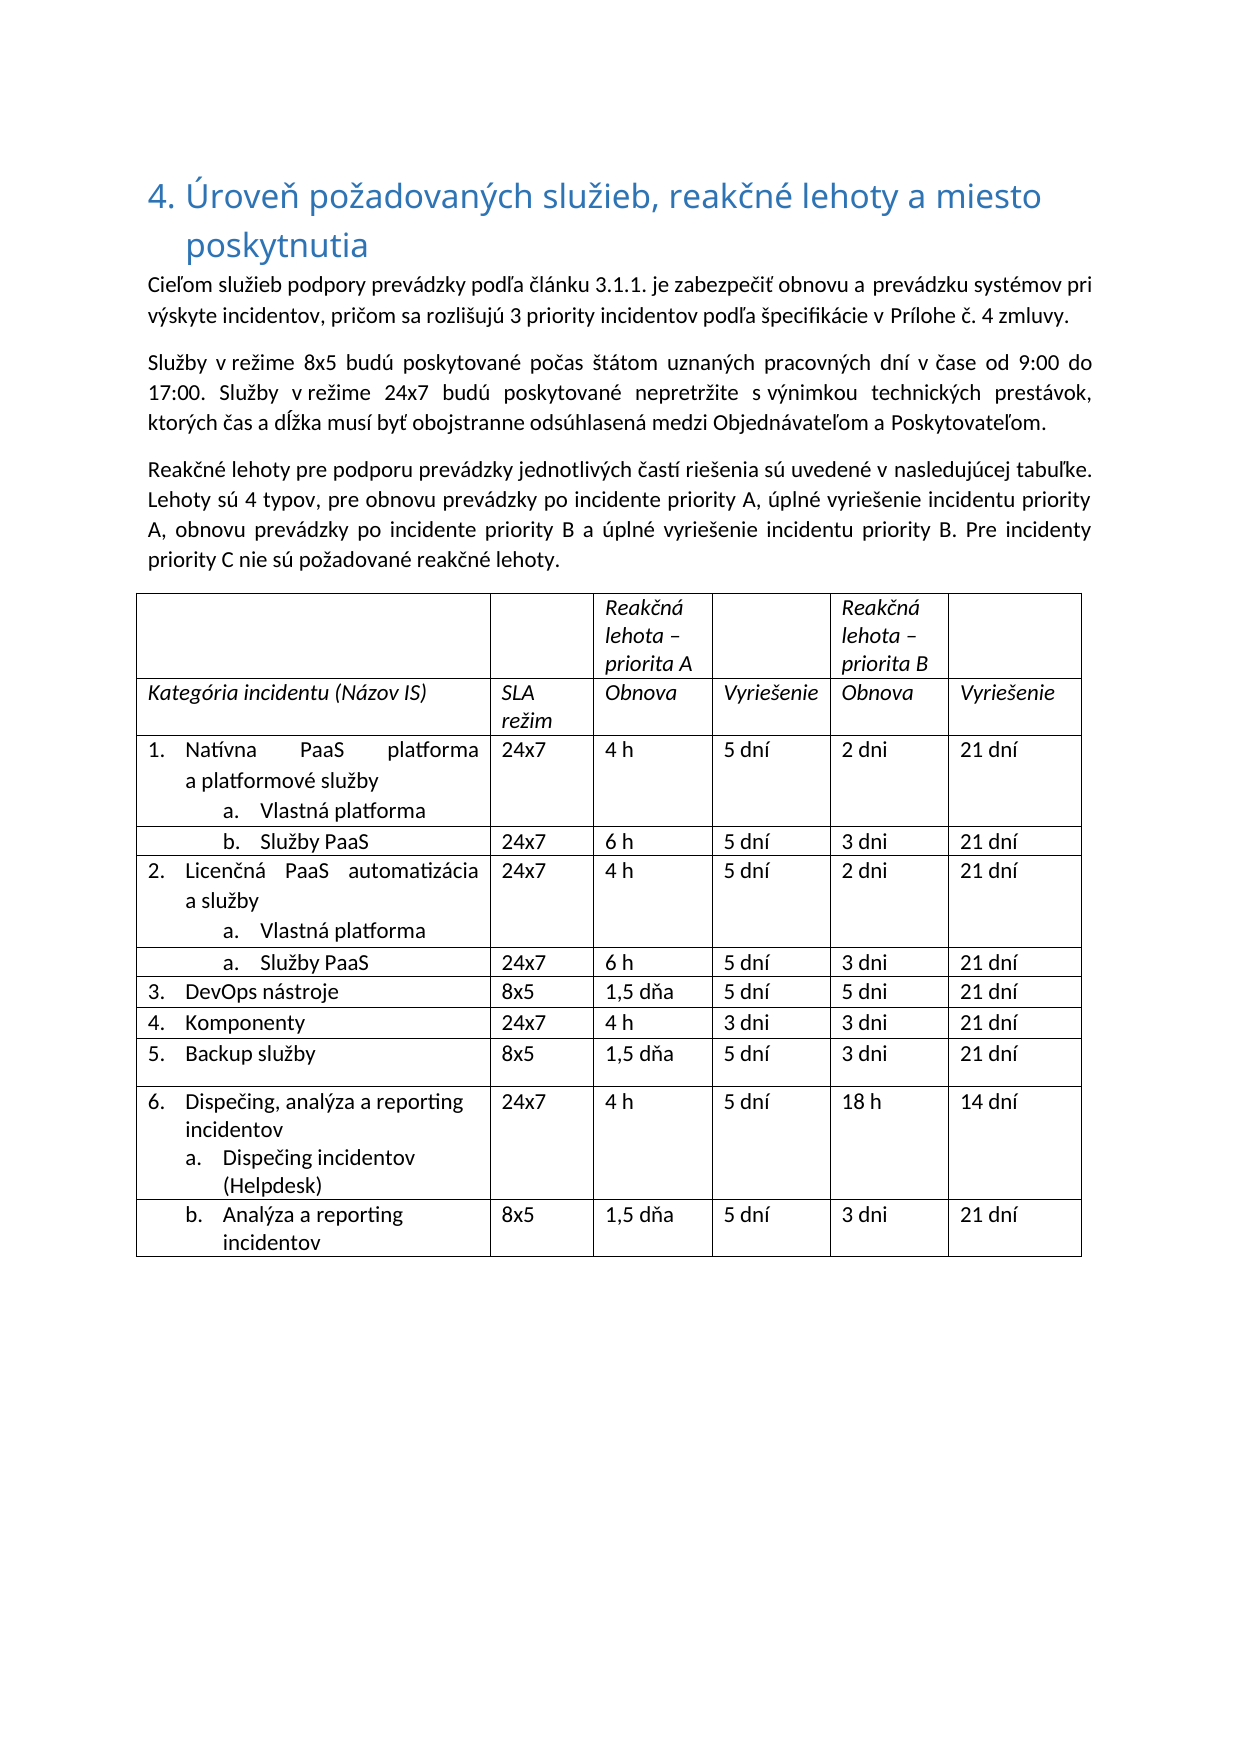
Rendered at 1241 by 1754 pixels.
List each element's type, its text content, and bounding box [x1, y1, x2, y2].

table_header [713, 594, 830, 677]
table_cell Kategória incidentu (Názov IS) [137, 679, 490, 734]
table_cell 5 dni [831, 977, 948, 1007]
table_cell 21 dní [949, 1200, 1081, 1256]
table_cell 4 h [594, 856, 712, 947]
table_cell Analýza a reporting incidentov [137, 1200, 490, 1256]
table_cell Natívna PaaS platforma a platformové služby Vlastná platforma [137, 736, 490, 826]
text Služby v režime 8x5 budú poskytované počas štátom uznaných pracovných dní v čase od 9:00 do 17:00. Služby v režime 24x7 budú poskytované nepretržite s výnimkou technických prestávok, ktorých čas a dĺžka musí byť obojstranne odsúhlasená medzi Objednávateľom a Poskytovateľom. [148, 348, 1093, 436]
table_cell 5 dní [713, 1200, 830, 1256]
table_cell Backup služby [137, 1039, 490, 1086]
table_cell 24x7 [491, 1087, 593, 1199]
table_cell 21 dní [949, 1008, 1081, 1038]
table_cell 3 dni [713, 1008, 830, 1038]
table_cell 24x7 [491, 948, 593, 976]
table_cell 1,5 dňa [594, 977, 712, 1007]
table_cell 24x7 [491, 1008, 593, 1038]
table_cell 5 dní [713, 1039, 830, 1086]
table_cell 3 dni [831, 1008, 948, 1038]
table_cell 3 dni [831, 1039, 948, 1086]
table_cell 1,5 dňa [594, 1200, 712, 1256]
table_header [949, 594, 1081, 677]
table_cell 21 dní [949, 977, 1081, 1007]
table_cell Vyriešenie [949, 679, 1081, 734]
table_cell 21 dní [949, 1039, 1081, 1086]
table_header [137, 594, 490, 677]
table_cell 5 dní [713, 856, 830, 947]
table_cell 1,5 dňa [594, 1039, 712, 1086]
table_cell 8x5 [491, 1200, 593, 1256]
table_cell 24x7 [491, 736, 593, 826]
table_cell 5 dní [713, 1087, 830, 1199]
table_cell 21 dní [949, 948, 1081, 976]
table_cell Komponenty [137, 1008, 490, 1038]
table_cell 5 dní [713, 977, 830, 1007]
table_cell 18 h [831, 1087, 948, 1199]
text Reakčné lehoty pre podporu prevádzky jednotlivých častí riešenia sú uvedené v nasledujúcej tabuľke. Lehoty sú 4 typov, pre obnovu prevádzky po incidente priority A, úplné vyriešenie incidentu priority A, obnovu prevádzky po incidente priority B a úplné vyriešenie incidentu priority B. Pre incidenty priority C nie sú požadované reakčné lehoty. [148, 455, 1093, 573]
table_cell 21 dní [949, 736, 1081, 826]
table_cell 3 dni [831, 948, 948, 976]
table_cell 4 h [594, 736, 712, 826]
table_cell 5 dní [713, 736, 830, 826]
table_cell 21 dní [949, 856, 1081, 947]
subtitle Úroveň požadovaných služieb, reakčné lehoty a miesto poskytnutia [148, 173, 1093, 267]
table_cell Licenčná PaaS automatizácia a služby Vlastná platforma [137, 856, 490, 947]
text Cieľom služieb podpory prevádzky podľa článku 3.1.1. je zabezpečiť obnovu a prevádzku systémov pri výskyte incidentov, pričom sa rozlišujú 3 priority incidentov podľa špecifikácie v Prílohe č. 4 zmluvy. [148, 271, 1093, 329]
table_cell 3 dni [831, 827, 948, 855]
table_cell 8x5 [491, 977, 593, 1007]
table_cell 24x7 [491, 856, 593, 947]
table_cell Obnova [831, 679, 948, 734]
table_cell DevOps nástroje [137, 977, 490, 1007]
table_cell 5 dní [713, 827, 830, 855]
table_cell 21 dní [949, 827, 1081, 855]
table_cell Služby PaaS [137, 827, 490, 855]
table_cell 4 h [594, 1008, 712, 1038]
table_header Reakčná lehota – priorita A [594, 594, 712, 677]
table_cell Obnova [594, 679, 712, 734]
table_cell 6 h [594, 948, 712, 976]
table_cell Vyriešenie [713, 679, 830, 734]
table_cell 24x7 [491, 827, 593, 855]
table_cell 8x5 [491, 1039, 593, 1086]
table_cell 2 dni [831, 736, 948, 826]
table_cell Služby PaaS [137, 948, 490, 976]
table_cell 14 dní [949, 1087, 1081, 1199]
table_cell 5 dní [713, 948, 830, 976]
table_header Reakčná lehota – priorita B [831, 594, 948, 677]
table_cell Dispečing, analýza a reporting incidentov Dispečing incidentov (Helpdesk) [137, 1087, 490, 1199]
table_cell 2 dni [831, 856, 948, 947]
table_header [491, 594, 593, 677]
table_cell 6 h [594, 827, 712, 855]
table_cell 4 h [594, 1087, 712, 1199]
table_cell SLA režim [491, 679, 593, 734]
table_cell 3 dni [831, 1200, 948, 1256]
